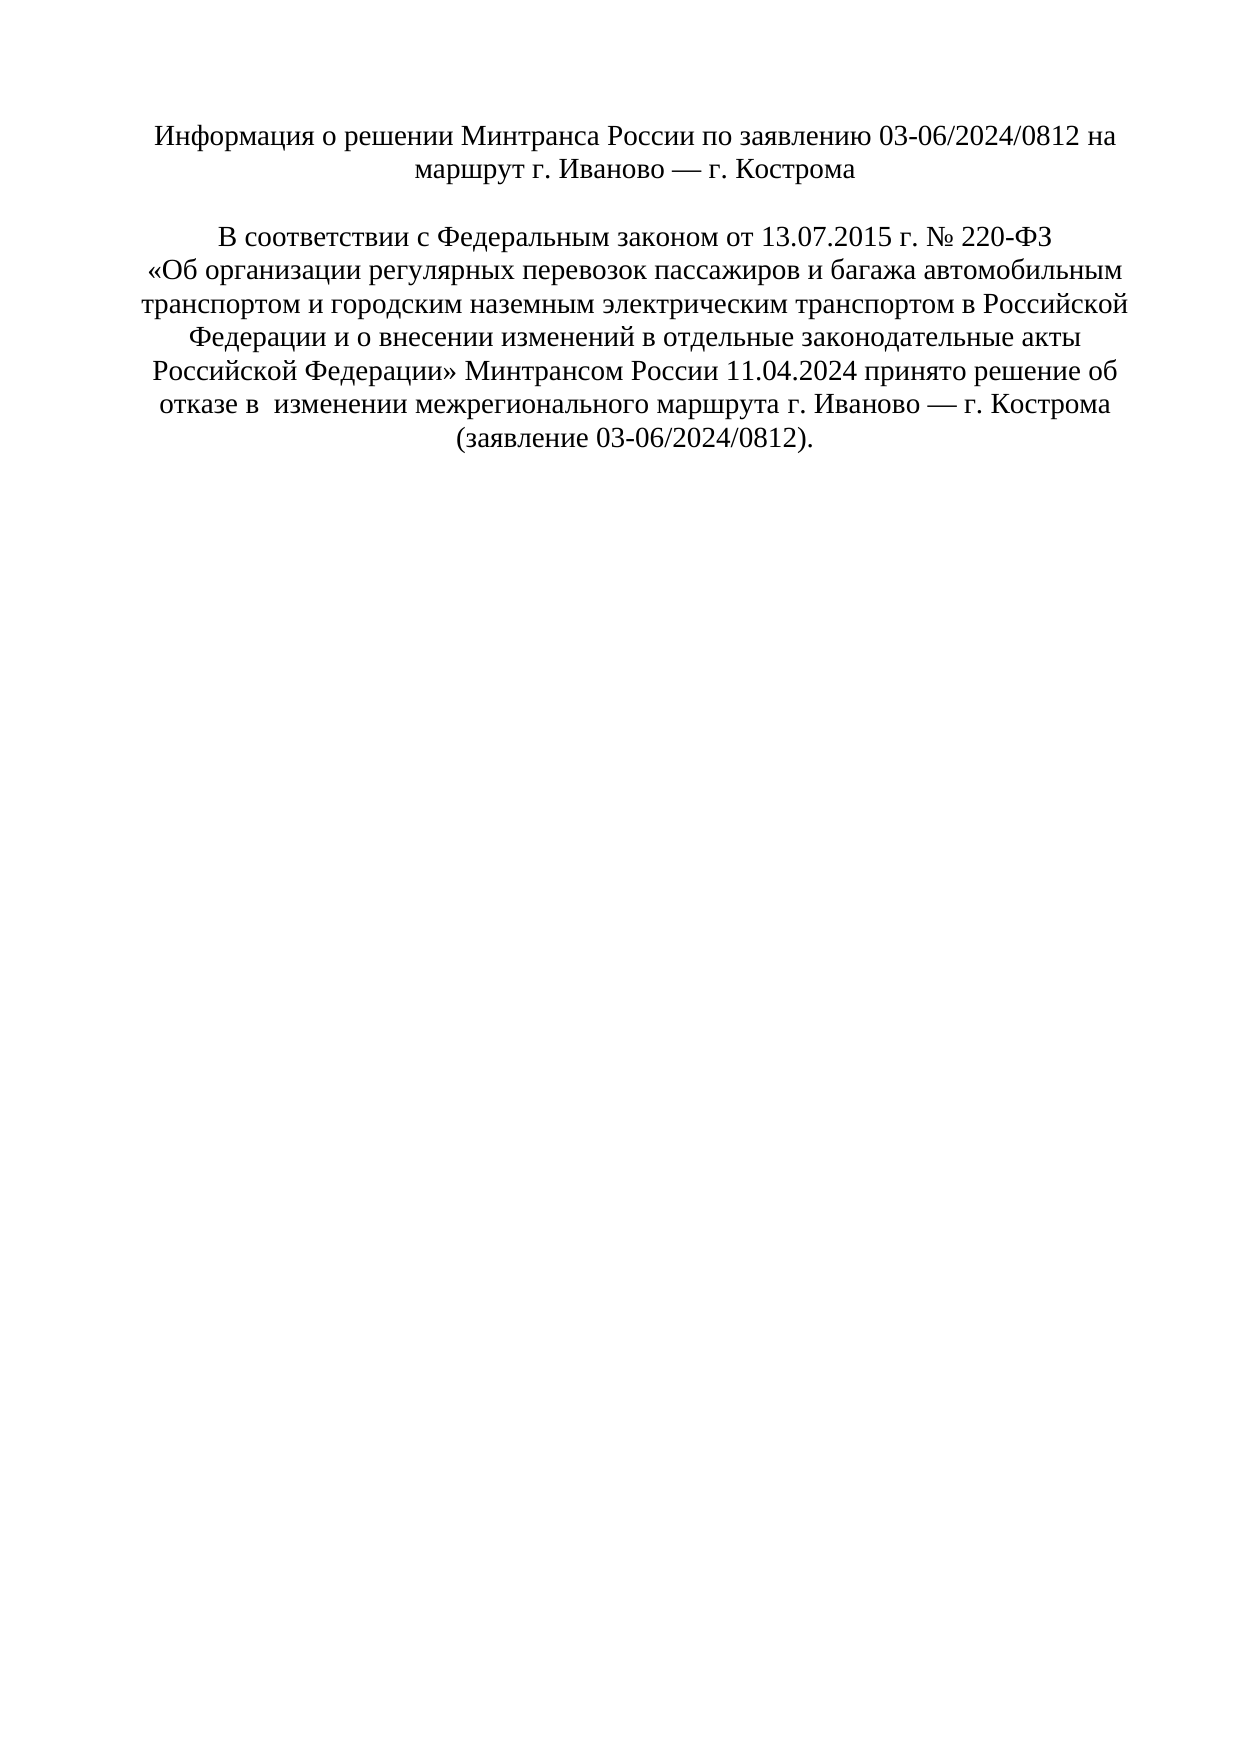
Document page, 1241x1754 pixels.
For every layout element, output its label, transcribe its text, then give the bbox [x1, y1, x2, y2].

text В соответствии с Федеральным законом от 13.07.2015 г. № 220-ФЗ «Об организации регулярных перевозок пассажиров и багажа автомобильным транспортом и городским наземным электрическим транспортом в Российской Федерации и о внесении изменений в отдельные законодательные акты Российской Федерации» Минтрансом России 11.04.2024 принято решение об отказе в изменении межрегионального маршрута г. Иваново — г. Кострома (заявление 03-06/2024/0812). [118, 219, 1152, 453]
text Информация о решении Минтранса России по заявлению 03-06/2024/0812 на маршрут г. Иваново — г. Кострома [118, 118, 1152, 185]
